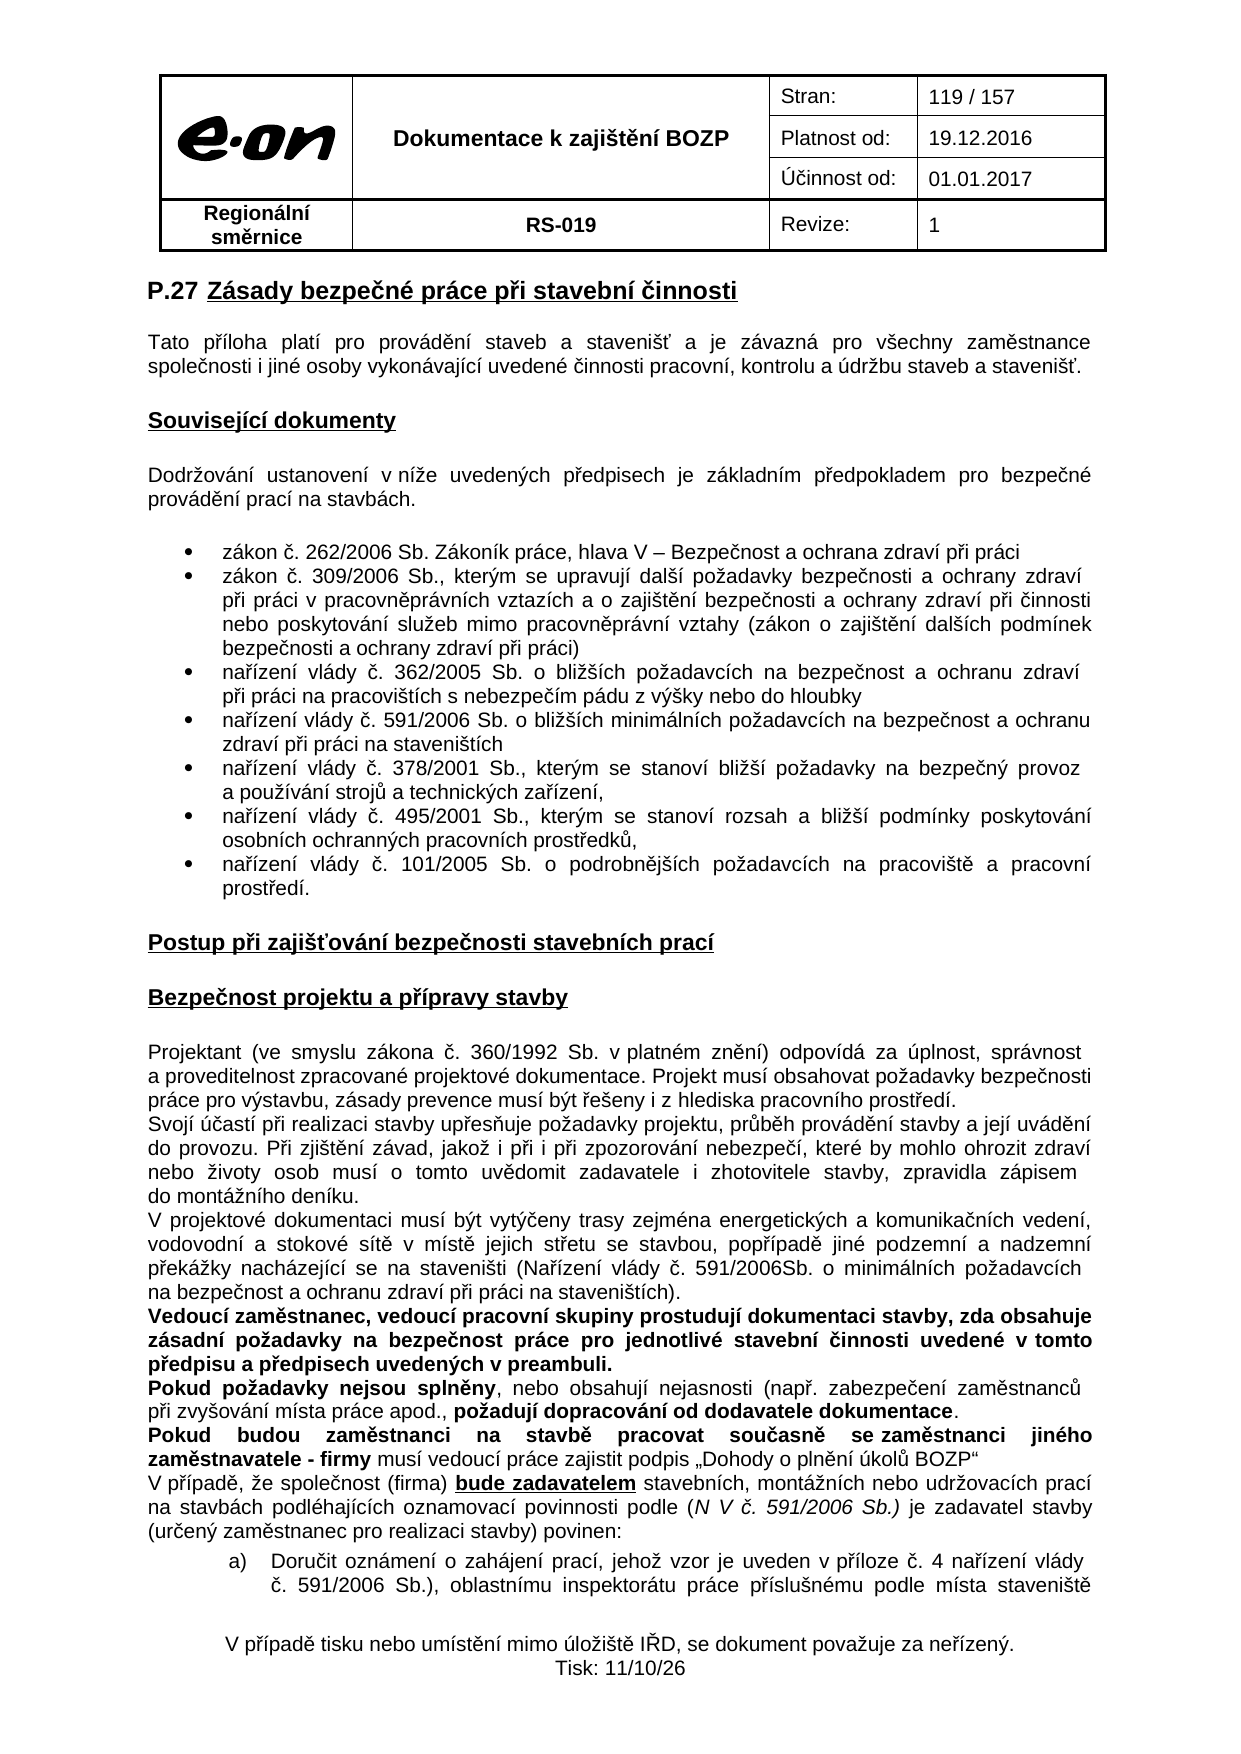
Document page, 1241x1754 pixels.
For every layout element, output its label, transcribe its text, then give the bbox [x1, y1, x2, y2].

title Bezpečnost projektu a přípravy stavby [148, 984, 1092, 1011]
list Svojí účastí při realizaci stavby upřesňuje požadavky projektu, průběh provádění stavby a její uvádění do provozu. Při zjištění závad, jakož i při i při zpozorování nebezpečí, které by mohlo ohrozit zdraví nebo životy osob musí o tomto uvědomit zadavatele i zhotovitele stavby, zpravidla zápisem do montážního deníku. [148, 1112, 1092, 1208]
list zákon č. 262/2006 Sb. Zákoník práce, hlava V – Bezpečnost a ochrana zdraví při práci [185, 539, 1092, 564]
list Vedoucí zaměstnanec, vedoucí pracovní skupiny prostudují dokumentaci stavby, zda obsahuje zásadní požadavky na bezpečnost práce pro jednotlivé stavební činnosti uvedené v tomto předpisu a předpisech uvedených v preambuli. [148, 1303, 1092, 1375]
list Pokud požadavky nejsou splněny, nebo obsahují nejasnosti (např. zabezpečení zaměstnanců při zvyšování místa práce apod., požadují dopracování od dodavatele dokumentace. [148, 1375, 1092, 1423]
list zákon č. 309/2006 Sb., kterým se upravují další požadavky bezpečnosti a ochrany zdraví při práci v pracovněprávních vztazích a o zajištění bezpečnosti a ochrany zdraví při činnosti nebo poskytování služeb mimo pracovněprávní vztahy (zákon o zajištění dalších podmínek bezpečnosti a ochrany zdraví při práci) [185, 564, 1092, 659]
list nařízení vlády č. 591/2006 Sb. o bližších minimálních požadavcích na bezpečnost a ochranu zdraví při práci na staveništích [185, 708, 1092, 756]
title Postup při zajišťování bezpečnosti stavebních prací [148, 929, 1092, 955]
list nařízení vlády č. 101/2005 Sb. o podrobnějších požadavcích na pracoviště a pracovní prostředí. [185, 852, 1092, 900]
text Dodržování ustanovení v níže uvedených předpisech je základním předpokladem pro bezpečné provádění prací na stavbách. [148, 462, 1092, 510]
list Projektant (ve smyslu zákona č. 360/1992 Sb. v platném znění) odpovídá za úplnost, správnost a proveditelnost zpracované projektové dokumentace. Projekt musí obsahovat požadavky bezpečnosti práce pro výstavbu, zásady prevence musí být řešeny i z hlediska pracovního prostředí. [148, 1040, 1092, 1112]
list nařízení vlády č. 495/2001 Sb., kterým se stanoví rozsah a bližší podmínky poskytování osobních ochranných pracovních prostředků, [185, 804, 1092, 852]
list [228, 1549, 1092, 1597]
list Pokud budou zaměstnanci na stavbě pracovat současně se zaměstnanci jiného zaměstnavatele - firmy musí vedoucí práce zajistit podpis „Dohody o plnění úkolů BOZP“ [148, 1423, 1092, 1471]
list V případě, že společnost (firma) bude zadavatelem stavebních, montážních nebo udržovacích prací na stavbách podléhajících oznamovací povinnosti podle (N V č. 591/2006 Sb.) je zadavatel stavby (určený zaměstnanec pro realizaci stavby) povinen: [148, 1471, 1092, 1543]
text Zásady bezpečné práce při stavební činnosti [147, 276, 1092, 305]
list V projektové dokumentaci musí být vytýčeny trasy zejména energetických a komunikačních vedení, vodovodní a stokové sítě v místě jejich střetu se stavbou, popřípadě jiné podzemní a nadzemní překážky nacházející se na staveništi (Nařízení vlády č. 591/2006Sb. o minimálních požadavcích na bezpečnost a ochranu zdraví při práci na staveništích). [148, 1208, 1092, 1303]
title Související dokumenty [148, 407, 1092, 433]
text Tato příloha platí pro provádění staveb a stavenišť a je závazná pro všechny zaměstnance společnosti i jiné osoby vykonávající uvedené činnosti pracovní, kontrolu a údržbu staveb a stavenišť. [148, 330, 1092, 378]
list nařízení vlády č. 362/2005 Sb. o bližších požadavcích na bezpečnost a ochranu zdraví při práci na pracovištích s nebezpečím pádu z výšky nebo do hloubky [185, 659, 1092, 708]
list nařízení vlády č. 378/2001 Sb., kterým se stanoví bližší požadavky na bezpečný provoz a používání strojů a technických zařízení, [185, 756, 1092, 804]
